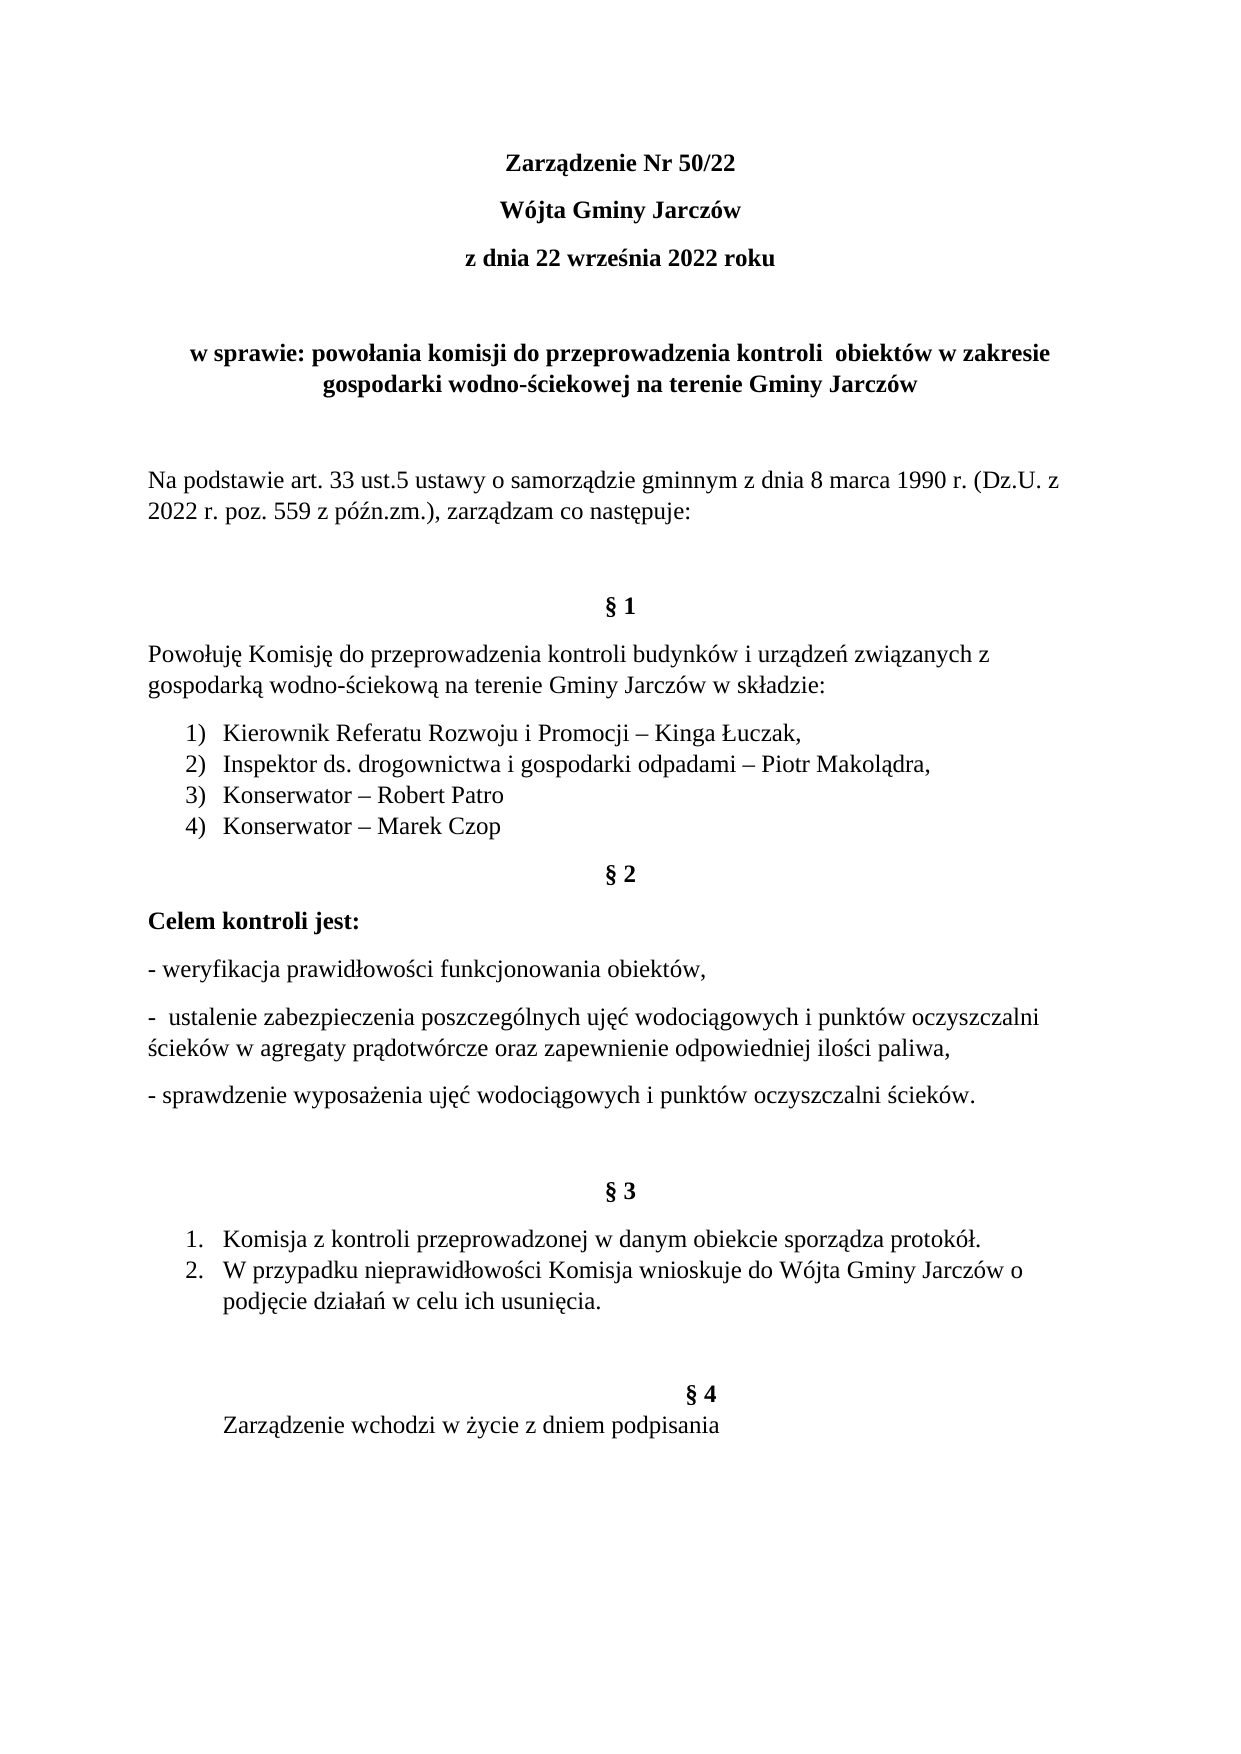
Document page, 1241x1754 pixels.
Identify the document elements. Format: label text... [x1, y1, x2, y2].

list Konserwator – Robert Patro [185, 780, 1093, 809]
list Inspektor ds. drogownictwa i gospodarki odpadami – Piotr Makolądra, [185, 749, 1093, 778]
text Zarządzenie Nr 50/22 [148, 148, 1093, 176]
text Celem kontroli jest: [148, 906, 1093, 935]
text - sprawdzenie wyposażenia ujęć wodociągowych i punktów oczyszczalni ścieków. [148, 1081, 1093, 1109]
text § 2 [148, 859, 1093, 887]
list Komisja z kontroli przeprowadzonej w danym obiekcie sporządza protokół. [185, 1224, 1093, 1252]
text - ustalenie zabezpieczenia poszczególnych ujęć wodociągowych i punktów oczyszczalni ścieków w agregaty prądotwórcze oraz zapewnienie odpowiedniej ilości paliwa, [148, 1002, 1093, 1062]
text Na podstawie art. 33 ust.5 ustawy o samorządzie gminnym z dnia 8 marca 1990 r. (Dz.U. z 2022 r. poz. 559 z późn.zm.), zarządzam co następuje: [148, 465, 1093, 525]
text w sprawie: powołania komisji do przeprowadzenia kontroli obiektów w zakresie gospodarki wodno-ściekowej na terenie Gminy Jarczów [148, 338, 1093, 398]
text Wójta Gminy Jarczów [148, 195, 1093, 224]
list Konserwator – Marek Czop [185, 811, 1093, 840]
list Zarządzenie wchodzi w życie z dniem podpisania [223, 1410, 1093, 1439]
list W przypadku nieprawidłowości Komisja wnioskuje do Wójta Gminy Jarczów o podjęcie działań w celu ich usunięcia. [185, 1255, 1093, 1314]
text z dnia 22 września 2022 roku [148, 243, 1093, 272]
text Powołuję Komisję do przeprowadzenia kontroli budynków i urządzeń związanych z gospodarką wodno-ściekową na terenie Gminy Jarczów w składzie: [148, 639, 1093, 699]
text - weryfikacja prawidłowości funkcjonowania obiektów, [148, 954, 1093, 983]
text § 3 [148, 1176, 1093, 1205]
text § 1 [148, 591, 1093, 620]
list § 4 [223, 1379, 1093, 1408]
list Kierownik Referatu Rozwoju i Promocji – Kinga Łuczak, [185, 718, 1093, 747]
